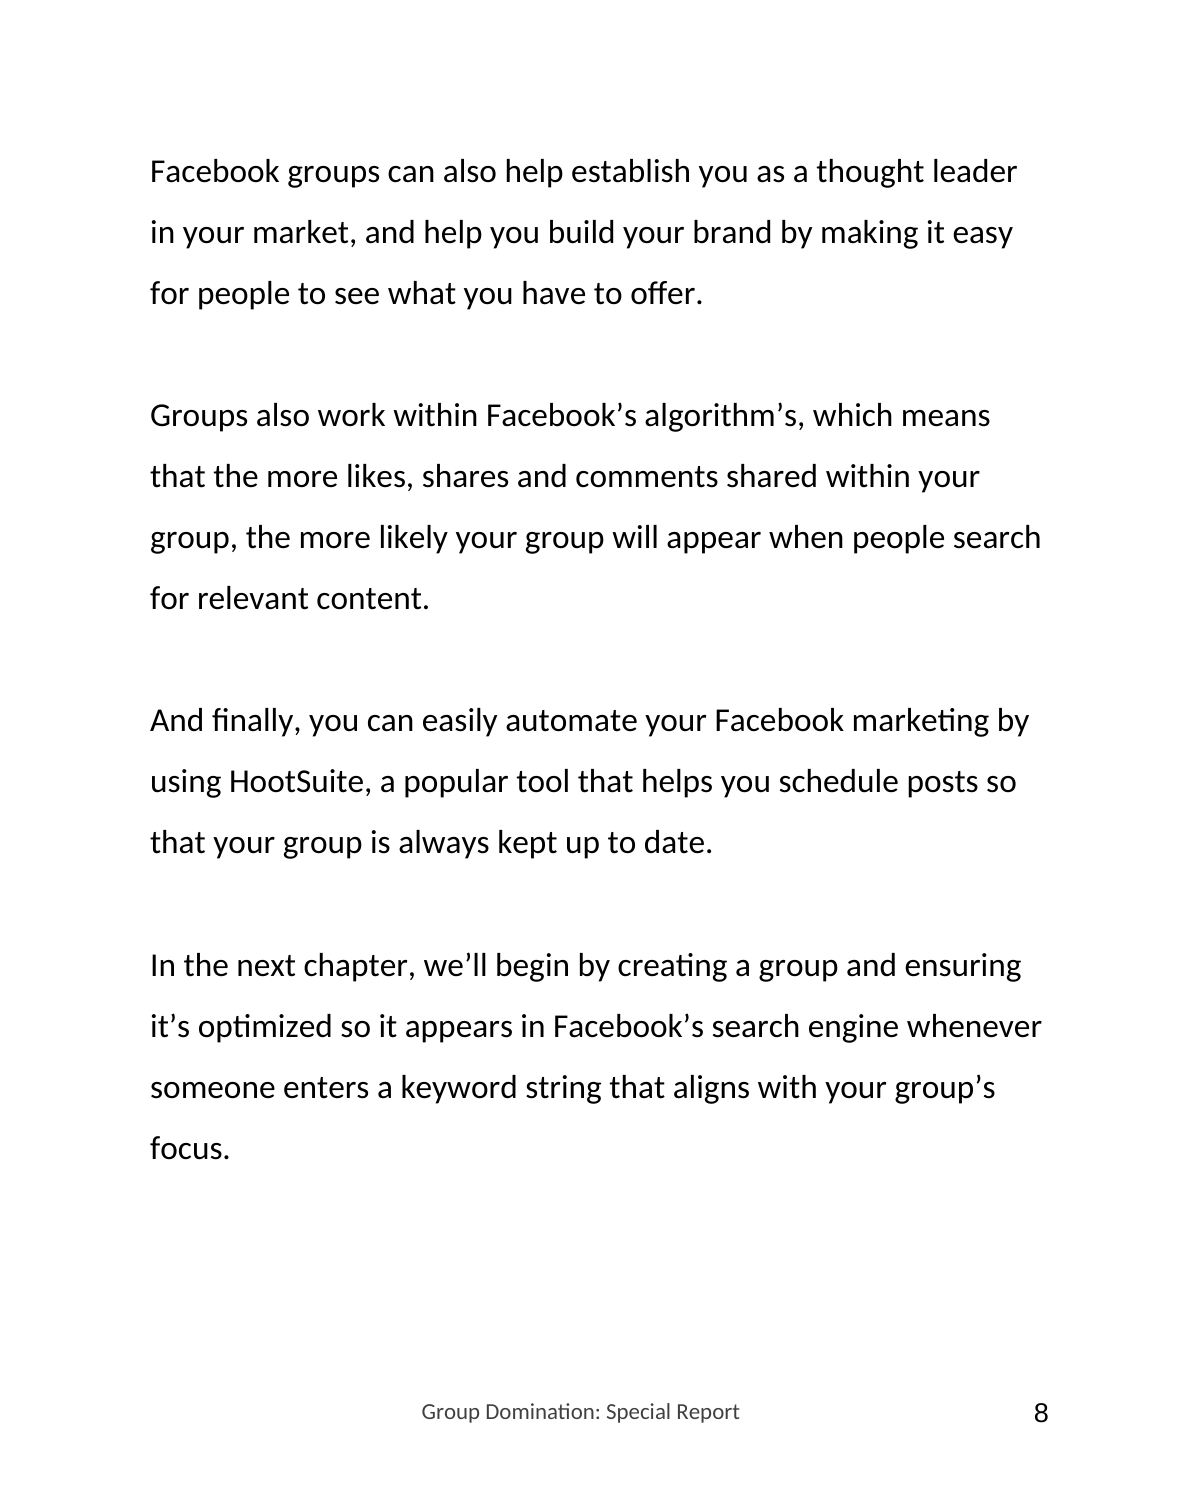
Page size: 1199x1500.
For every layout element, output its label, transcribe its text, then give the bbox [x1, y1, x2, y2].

text Facebook groups can also help establish you as a thought leader in your market, and help you build your brand by making it easy for people to see what you have to offer. [150, 150, 1049, 313]
text Groups also work within Facebook’s algorithm’s, which means that the more likes, shares and comments shared within your group, the more likely your group will appear when people search for relevant content. [150, 394, 1049, 618]
text And finally, you can easily automate your Facebook marketing by using HootSuite, a popular tool that helps you schedule posts so that your group is always kept up to date. [150, 699, 1049, 862]
text In the next chapter, we’ll begin by creating a group and ensuring it’s optimized so it appears in Facebook’s search engine whenever someone enters a keyword string that aligns with your group’s focus. [150, 943, 1049, 1167]
